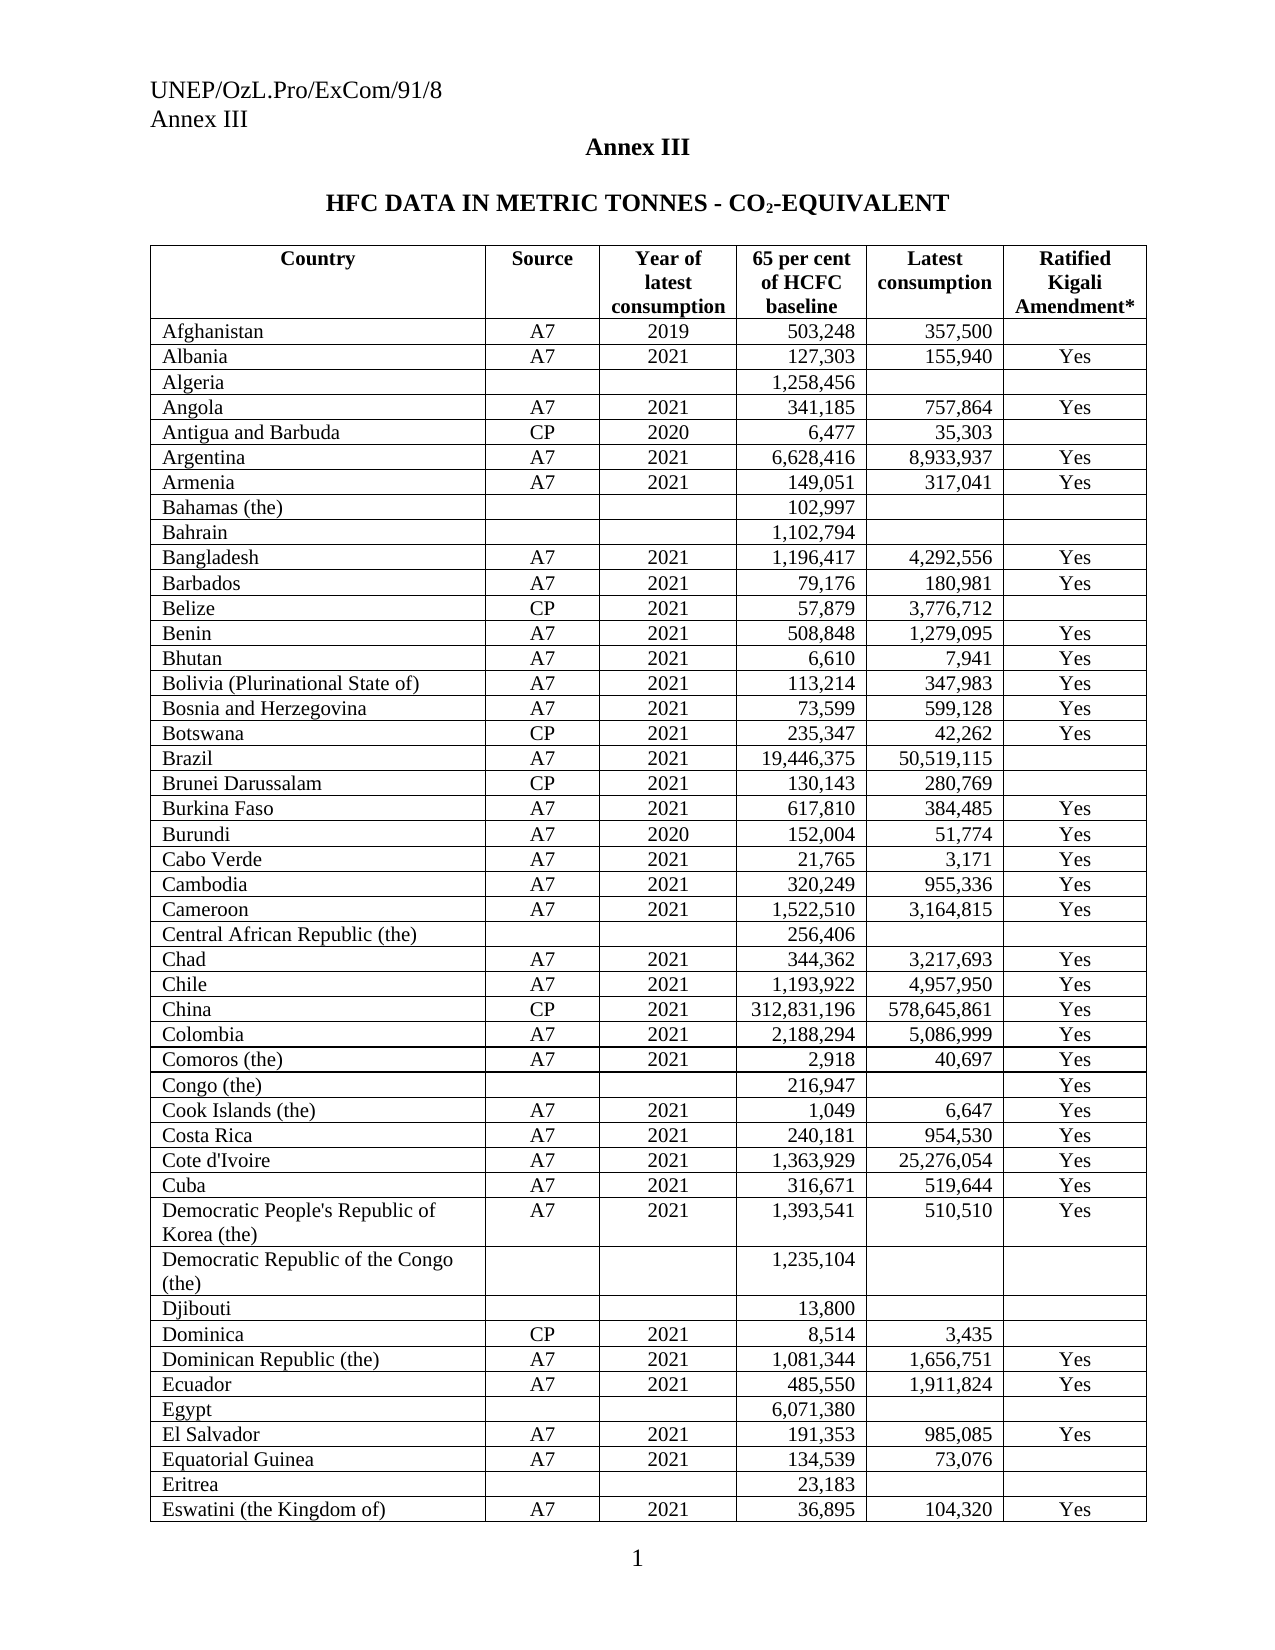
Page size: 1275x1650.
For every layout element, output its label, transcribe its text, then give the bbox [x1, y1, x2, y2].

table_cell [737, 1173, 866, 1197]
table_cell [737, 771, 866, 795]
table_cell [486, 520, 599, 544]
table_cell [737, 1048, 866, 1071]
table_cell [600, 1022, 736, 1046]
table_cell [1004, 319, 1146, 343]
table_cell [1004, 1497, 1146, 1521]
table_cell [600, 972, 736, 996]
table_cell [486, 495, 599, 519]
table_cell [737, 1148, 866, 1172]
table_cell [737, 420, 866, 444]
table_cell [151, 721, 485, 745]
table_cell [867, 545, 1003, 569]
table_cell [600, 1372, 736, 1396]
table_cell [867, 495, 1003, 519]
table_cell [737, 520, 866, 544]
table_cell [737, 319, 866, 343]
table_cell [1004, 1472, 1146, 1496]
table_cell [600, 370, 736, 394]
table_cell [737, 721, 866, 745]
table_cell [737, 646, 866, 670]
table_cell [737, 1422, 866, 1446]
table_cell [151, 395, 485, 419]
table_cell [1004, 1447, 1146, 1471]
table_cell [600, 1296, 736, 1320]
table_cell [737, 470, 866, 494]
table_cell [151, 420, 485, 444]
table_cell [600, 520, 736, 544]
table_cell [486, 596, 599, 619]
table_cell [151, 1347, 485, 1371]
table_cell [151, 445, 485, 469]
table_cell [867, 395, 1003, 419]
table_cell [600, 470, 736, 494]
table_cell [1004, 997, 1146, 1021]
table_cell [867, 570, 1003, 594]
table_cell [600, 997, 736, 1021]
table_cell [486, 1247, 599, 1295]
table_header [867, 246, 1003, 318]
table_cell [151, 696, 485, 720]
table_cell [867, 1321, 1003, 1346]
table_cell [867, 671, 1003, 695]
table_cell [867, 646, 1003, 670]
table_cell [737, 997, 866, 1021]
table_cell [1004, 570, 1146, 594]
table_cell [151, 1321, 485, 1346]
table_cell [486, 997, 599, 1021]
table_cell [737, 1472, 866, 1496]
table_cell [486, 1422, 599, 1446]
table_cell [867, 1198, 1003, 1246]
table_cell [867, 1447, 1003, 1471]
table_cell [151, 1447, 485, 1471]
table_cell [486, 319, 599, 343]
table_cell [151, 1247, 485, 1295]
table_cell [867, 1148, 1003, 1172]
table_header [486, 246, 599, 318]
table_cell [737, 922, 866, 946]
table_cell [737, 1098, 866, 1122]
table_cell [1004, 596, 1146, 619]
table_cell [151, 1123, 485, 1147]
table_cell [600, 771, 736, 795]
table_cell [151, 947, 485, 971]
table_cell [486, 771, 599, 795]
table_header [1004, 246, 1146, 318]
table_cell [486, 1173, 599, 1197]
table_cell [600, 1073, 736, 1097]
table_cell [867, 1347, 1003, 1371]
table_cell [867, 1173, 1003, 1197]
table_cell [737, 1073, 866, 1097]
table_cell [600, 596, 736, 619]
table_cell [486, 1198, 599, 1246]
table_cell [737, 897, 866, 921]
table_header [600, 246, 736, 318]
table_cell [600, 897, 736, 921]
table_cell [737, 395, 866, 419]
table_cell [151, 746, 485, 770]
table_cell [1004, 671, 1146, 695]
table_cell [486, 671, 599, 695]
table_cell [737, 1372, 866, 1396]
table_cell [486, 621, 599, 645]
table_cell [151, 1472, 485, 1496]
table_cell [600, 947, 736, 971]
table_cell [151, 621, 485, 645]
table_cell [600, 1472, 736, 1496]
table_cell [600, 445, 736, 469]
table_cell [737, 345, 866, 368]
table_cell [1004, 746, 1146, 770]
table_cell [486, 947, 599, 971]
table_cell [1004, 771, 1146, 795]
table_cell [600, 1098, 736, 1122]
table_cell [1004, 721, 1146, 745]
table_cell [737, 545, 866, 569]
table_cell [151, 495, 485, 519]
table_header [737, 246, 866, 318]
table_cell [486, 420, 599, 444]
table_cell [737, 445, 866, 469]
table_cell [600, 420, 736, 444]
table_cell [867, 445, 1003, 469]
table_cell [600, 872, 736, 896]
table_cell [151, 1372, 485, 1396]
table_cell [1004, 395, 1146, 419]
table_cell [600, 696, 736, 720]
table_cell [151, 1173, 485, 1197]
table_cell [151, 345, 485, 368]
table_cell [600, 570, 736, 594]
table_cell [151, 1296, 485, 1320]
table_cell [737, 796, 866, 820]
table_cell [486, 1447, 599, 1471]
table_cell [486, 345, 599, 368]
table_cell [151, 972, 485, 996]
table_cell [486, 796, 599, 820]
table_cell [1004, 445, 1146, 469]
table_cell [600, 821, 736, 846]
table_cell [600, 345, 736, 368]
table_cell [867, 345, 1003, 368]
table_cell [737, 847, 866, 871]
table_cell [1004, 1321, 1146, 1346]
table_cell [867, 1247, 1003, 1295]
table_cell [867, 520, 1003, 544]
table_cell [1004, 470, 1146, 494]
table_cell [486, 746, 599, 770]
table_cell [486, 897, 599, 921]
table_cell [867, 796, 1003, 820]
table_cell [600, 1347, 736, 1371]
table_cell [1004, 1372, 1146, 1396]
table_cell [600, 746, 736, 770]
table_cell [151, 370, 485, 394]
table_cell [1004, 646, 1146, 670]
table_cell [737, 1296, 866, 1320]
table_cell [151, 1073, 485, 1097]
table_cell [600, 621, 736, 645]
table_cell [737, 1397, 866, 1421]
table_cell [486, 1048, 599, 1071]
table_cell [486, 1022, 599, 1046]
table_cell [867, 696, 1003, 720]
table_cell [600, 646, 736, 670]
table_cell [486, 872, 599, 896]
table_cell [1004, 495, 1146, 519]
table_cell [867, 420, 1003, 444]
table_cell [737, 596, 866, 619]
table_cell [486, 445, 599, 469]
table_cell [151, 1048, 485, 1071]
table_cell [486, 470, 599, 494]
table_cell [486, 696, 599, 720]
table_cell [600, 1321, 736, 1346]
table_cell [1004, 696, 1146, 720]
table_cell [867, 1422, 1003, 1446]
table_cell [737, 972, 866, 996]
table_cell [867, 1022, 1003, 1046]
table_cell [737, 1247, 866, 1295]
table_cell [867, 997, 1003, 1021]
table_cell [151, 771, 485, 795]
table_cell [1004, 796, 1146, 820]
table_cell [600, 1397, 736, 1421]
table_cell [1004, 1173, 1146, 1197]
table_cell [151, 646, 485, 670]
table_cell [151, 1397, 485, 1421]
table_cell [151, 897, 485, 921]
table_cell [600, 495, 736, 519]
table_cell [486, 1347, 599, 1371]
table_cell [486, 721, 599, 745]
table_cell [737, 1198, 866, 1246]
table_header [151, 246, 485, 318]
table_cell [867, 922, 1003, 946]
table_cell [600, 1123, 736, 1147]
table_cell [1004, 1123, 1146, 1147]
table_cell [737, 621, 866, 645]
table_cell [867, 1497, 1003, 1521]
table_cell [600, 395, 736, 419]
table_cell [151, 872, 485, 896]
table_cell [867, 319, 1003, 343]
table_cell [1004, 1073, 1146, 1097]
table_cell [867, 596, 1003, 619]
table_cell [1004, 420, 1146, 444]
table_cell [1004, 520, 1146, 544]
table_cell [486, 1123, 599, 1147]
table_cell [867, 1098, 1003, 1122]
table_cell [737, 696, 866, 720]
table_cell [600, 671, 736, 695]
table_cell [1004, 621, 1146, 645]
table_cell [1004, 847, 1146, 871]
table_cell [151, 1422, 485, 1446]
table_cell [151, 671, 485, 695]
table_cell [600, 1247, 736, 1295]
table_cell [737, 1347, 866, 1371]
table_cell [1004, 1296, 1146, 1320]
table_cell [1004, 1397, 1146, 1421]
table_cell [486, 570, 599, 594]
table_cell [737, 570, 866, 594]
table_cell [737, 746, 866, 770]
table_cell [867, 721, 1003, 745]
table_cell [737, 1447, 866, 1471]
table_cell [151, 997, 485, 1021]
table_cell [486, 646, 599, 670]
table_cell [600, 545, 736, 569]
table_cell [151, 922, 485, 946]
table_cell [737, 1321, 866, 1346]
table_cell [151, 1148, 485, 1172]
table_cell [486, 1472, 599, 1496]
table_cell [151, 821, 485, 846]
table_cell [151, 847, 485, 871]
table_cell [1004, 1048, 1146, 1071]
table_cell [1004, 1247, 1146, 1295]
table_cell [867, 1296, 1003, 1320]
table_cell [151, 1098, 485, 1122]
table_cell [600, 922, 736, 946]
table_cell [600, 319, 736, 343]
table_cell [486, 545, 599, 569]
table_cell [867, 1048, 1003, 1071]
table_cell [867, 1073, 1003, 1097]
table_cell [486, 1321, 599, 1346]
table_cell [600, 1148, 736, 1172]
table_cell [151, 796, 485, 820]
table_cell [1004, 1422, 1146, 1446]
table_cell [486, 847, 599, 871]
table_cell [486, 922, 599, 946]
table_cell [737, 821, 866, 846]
text Annex III [150, 132, 1125, 161]
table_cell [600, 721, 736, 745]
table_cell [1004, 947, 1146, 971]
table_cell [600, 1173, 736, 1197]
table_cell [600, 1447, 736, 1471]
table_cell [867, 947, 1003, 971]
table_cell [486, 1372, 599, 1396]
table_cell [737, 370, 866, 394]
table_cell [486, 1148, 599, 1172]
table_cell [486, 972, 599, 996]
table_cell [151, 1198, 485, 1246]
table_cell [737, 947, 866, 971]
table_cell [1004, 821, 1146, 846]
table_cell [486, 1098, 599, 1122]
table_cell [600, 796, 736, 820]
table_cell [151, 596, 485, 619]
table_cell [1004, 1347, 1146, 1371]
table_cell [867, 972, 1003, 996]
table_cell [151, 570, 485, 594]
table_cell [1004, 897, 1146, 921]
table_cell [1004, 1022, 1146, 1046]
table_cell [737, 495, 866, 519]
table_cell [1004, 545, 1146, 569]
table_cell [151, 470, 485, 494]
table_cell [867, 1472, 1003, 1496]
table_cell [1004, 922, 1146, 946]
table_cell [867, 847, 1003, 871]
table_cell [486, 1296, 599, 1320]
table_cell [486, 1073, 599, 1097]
text HFC DATA IN Metric tonnes - CO2-EQUIVALENT [150, 188, 1125, 216]
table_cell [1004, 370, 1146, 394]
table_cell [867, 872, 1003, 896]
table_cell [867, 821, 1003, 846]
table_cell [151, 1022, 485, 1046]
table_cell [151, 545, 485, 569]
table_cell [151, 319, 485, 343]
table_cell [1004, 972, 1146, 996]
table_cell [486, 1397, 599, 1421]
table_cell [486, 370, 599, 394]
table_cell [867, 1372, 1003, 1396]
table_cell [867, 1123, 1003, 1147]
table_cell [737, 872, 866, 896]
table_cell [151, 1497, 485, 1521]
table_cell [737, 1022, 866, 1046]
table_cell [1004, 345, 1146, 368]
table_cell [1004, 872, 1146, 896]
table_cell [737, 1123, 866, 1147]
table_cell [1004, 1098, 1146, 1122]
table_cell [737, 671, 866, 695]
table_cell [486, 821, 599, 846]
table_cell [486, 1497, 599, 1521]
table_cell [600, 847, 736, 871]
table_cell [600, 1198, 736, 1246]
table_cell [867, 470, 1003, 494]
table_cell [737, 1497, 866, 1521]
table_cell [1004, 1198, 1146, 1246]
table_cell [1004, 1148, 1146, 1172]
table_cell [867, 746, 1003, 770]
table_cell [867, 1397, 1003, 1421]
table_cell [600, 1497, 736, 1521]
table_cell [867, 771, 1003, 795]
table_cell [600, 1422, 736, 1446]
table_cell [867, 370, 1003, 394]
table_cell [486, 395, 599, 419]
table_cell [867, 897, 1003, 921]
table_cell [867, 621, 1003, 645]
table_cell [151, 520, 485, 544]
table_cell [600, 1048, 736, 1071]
